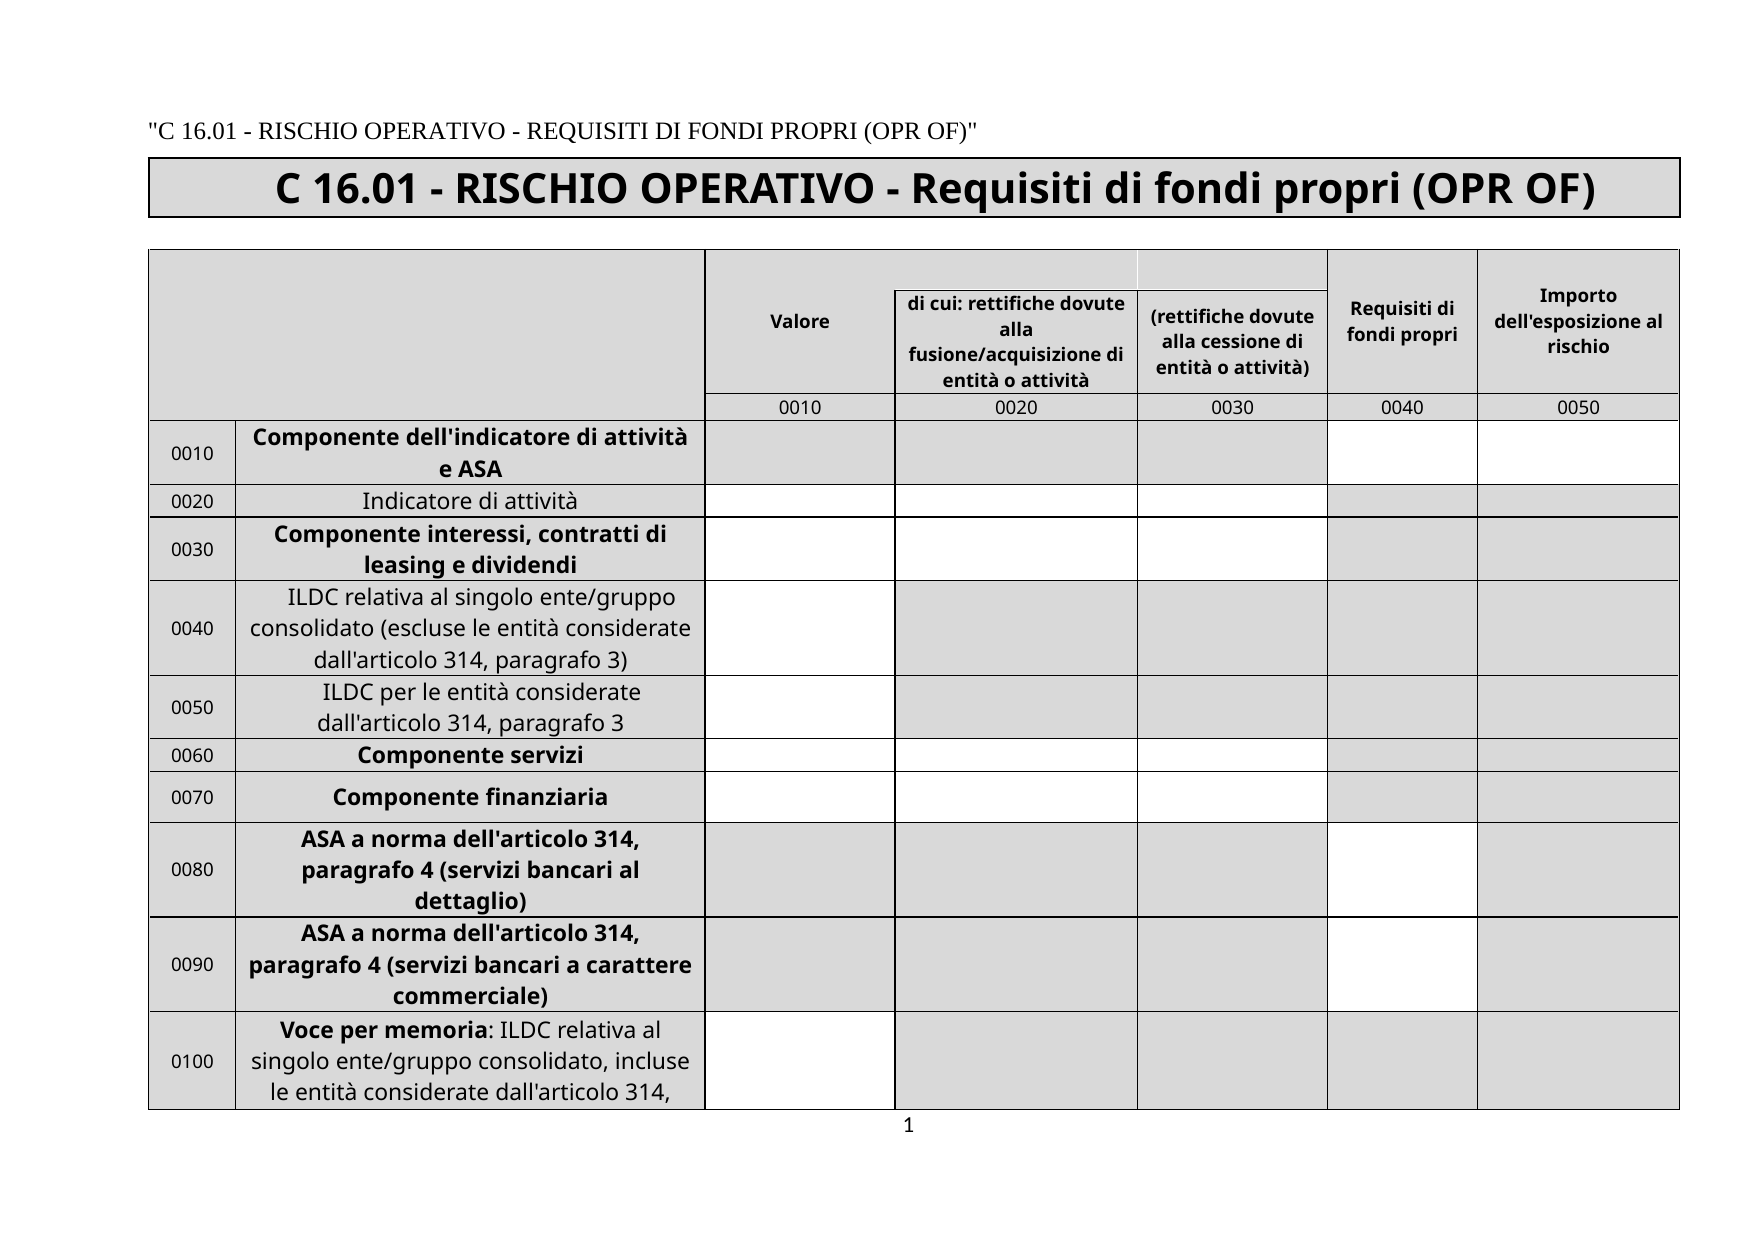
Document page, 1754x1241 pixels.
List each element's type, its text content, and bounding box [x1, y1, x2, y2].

table_cell 0050 [149, 675, 235, 738]
table_cell Indicatore di attività [236, 485, 704, 516]
table_cell [1478, 484, 1679, 516]
table_cell [896, 918, 1137, 1011]
table_cell 0020 [149, 484, 235, 516]
table_cell [706, 772, 894, 822]
table_header C 16.01 - RISCHIO OPERATIVO - Requisiti di fondi propri (OPR OF) [150, 159, 1679, 216]
table_cell [1328, 739, 1477, 771]
table_cell [1478, 516, 1679, 580]
table_cell [1328, 918, 1477, 1011]
table_cell [149, 249, 704, 420]
table_cell [1328, 823, 1477, 916]
table_cell Requisiti di fondi propri [1328, 250, 1477, 393]
table_cell [706, 918, 894, 1011]
table_cell [1328, 518, 1477, 580]
table_cell [706, 485, 894, 516]
table_cell 0030 [1138, 394, 1327, 420]
table_cell Componente finanziaria [236, 772, 704, 822]
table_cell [236, 1012, 704, 1109]
table_cell 0080 [149, 822, 235, 916]
table_cell [1138, 485, 1327, 516]
table_cell [1138, 518, 1327, 580]
table_cell ASA a norma dell'articolo 314, paragrafo 4 (servizi bancari al dettaglio) [236, 823, 704, 916]
table_cell [1138, 218, 1327, 249]
table_cell [706, 1012, 894, 1109]
table_cell [1138, 772, 1327, 822]
table_cell Importo dell'esposizione al rischio [1478, 249, 1679, 393]
table_cell ILDC relativa al singolo ente/gruppo consolidato (escluse le entità considerate dall'articolo 314, paragrafo 3) [236, 581, 704, 675]
table_cell [1138, 739, 1327, 771]
table_cell [896, 421, 1137, 484]
table_cell [895, 218, 1137, 249]
table_cell [706, 676, 894, 738]
table_cell 0090 [149, 916, 235, 1011]
table_cell 0040 [1328, 394, 1477, 420]
table_cell [1478, 580, 1679, 675]
table_cell [1328, 772, 1477, 822]
table_cell [1478, 1011, 1679, 1109]
table_cell [1478, 738, 1679, 771]
table_cell [1478, 420, 1679, 484]
table_cell [1138, 1012, 1327, 1109]
table_cell [896, 823, 1137, 916]
table_cell 0070 [149, 771, 235, 822]
table_cell [1478, 916, 1679, 1011]
list "C 16.01 - RISCHIO OPERATIVO - REQUISITI DI FONDI PROPRI (OPR OF)" [148, 116, 1668, 145]
table_cell [706, 581, 894, 675]
table_cell [1328, 581, 1477, 675]
table_cell [896, 676, 1137, 738]
table_cell di cui: rettifiche dovute alla fusione/acquisizione di entità o attività [896, 291, 1137, 393]
table_cell [706, 421, 894, 484]
table_cell 0020 [896, 394, 1137, 420]
table_cell [1138, 581, 1327, 675]
table_cell ASA a norma dell'articolo 314, paragrafo 4 (servizi bancari a carattere commerciale) [236, 918, 704, 1011]
table_cell [236, 218, 705, 249]
table_cell [1478, 675, 1679, 738]
table_cell [896, 772, 1137, 822]
table_cell [896, 1012, 1137, 1109]
table_cell [896, 518, 1137, 580]
table_cell [1328, 676, 1477, 738]
table_cell ILDC per le entità considerate dall'articolo 314, paragrafo 3 [236, 676, 704, 738]
table_cell [1138, 421, 1327, 484]
table_cell [1328, 485, 1477, 516]
table_cell 0060 [149, 738, 235, 771]
table_cell 0010 [706, 394, 894, 420]
table_cell Componente dell'indicatore di attività e ASA [236, 421, 704, 484]
table_cell [1478, 771, 1679, 822]
table_cell [706, 739, 894, 771]
table_cell [896, 485, 1137, 516]
table_cell [1477, 218, 1680, 249]
table_cell 0010 [149, 420, 235, 484]
table_cell [1138, 918, 1327, 1011]
table_cell [1328, 1012, 1477, 1109]
table_cell [895, 250, 1137, 289]
table_cell Valore [706, 250, 895, 393]
table_cell [1478, 822, 1679, 916]
table_cell [705, 218, 895, 249]
table_cell [1138, 250, 1327, 289]
table_cell [149, 218, 236, 249]
table_cell [706, 823, 894, 916]
table_cell [1138, 676, 1327, 738]
table_cell 0040 [149, 580, 235, 675]
table_cell Componente servizi [236, 739, 704, 771]
table_cell 0030 [149, 516, 235, 580]
table_cell [896, 581, 1137, 675]
table_cell Componente interessi, contratti di leasing e dividendi [236, 518, 704, 580]
table_cell [1328, 421, 1477, 484]
table_cell [1327, 218, 1477, 249]
table_cell 0100 [149, 1011, 235, 1109]
table_cell [706, 518, 894, 580]
table_cell [1138, 823, 1327, 916]
table_cell [896, 739, 1137, 771]
table_cell (rettifiche dovute alla cessione di entità o attività) [1138, 291, 1327, 393]
table_cell 0050 [1478, 393, 1679, 420]
